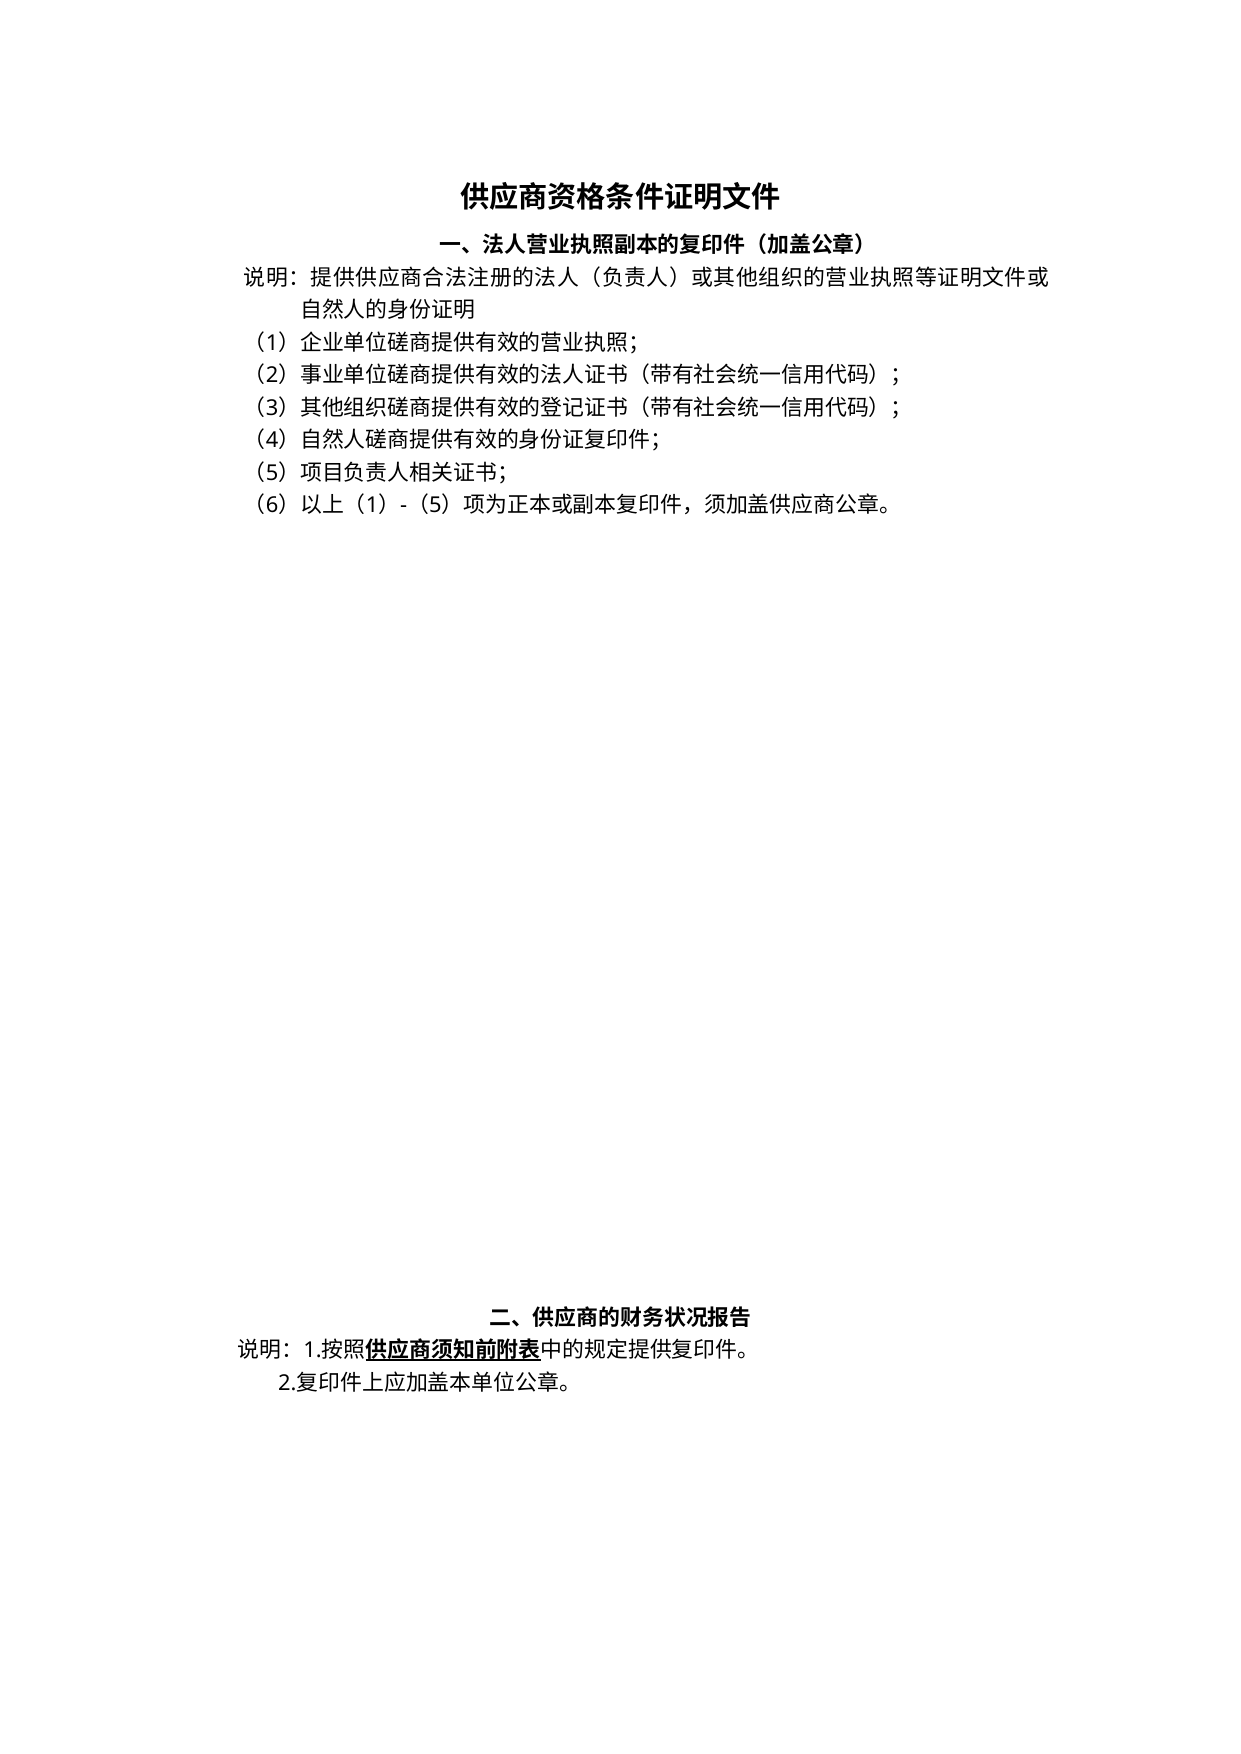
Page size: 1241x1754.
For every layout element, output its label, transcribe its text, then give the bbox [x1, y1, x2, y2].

text 说明：1.按照供应商须知前附表中的规定提供复印件。 [237, 1332, 1053, 1364]
text （1）企业单位磋商提供有效的营业执照； [244, 324, 1053, 357]
text 2.复印件上应加盖本单位公章。 [244, 1364, 1053, 1397]
text 说明：提供供应商合法注册的法人（负责人）或其他组织的营业执照等证明文件或自然人的身份证明 [244, 259, 1053, 324]
text （3）其他组织磋商提供有效的登记证书（带有社会统一信用代码）； [244, 389, 1053, 422]
text 供应商资格条件证明文件 [187, 162, 1053, 227]
text （5）项目负责人相关证书； [244, 454, 1053, 487]
text 二、供应商的财务状况报告 [187, 1299, 1053, 1332]
subtitle 一、法人营业执照副本的复印件（加盖公章） [262, 227, 1053, 259]
text （6）以上（1）-（5）项为正本或副本复印件，须加盖供应商公章。 [244, 487, 1053, 519]
text （4）自然人磋商提供有效的身份证复印件； [244, 422, 1053, 454]
text （2）事业单位磋商提供有效的法人证书（带有社会统一信用代码）； [244, 357, 1053, 389]
